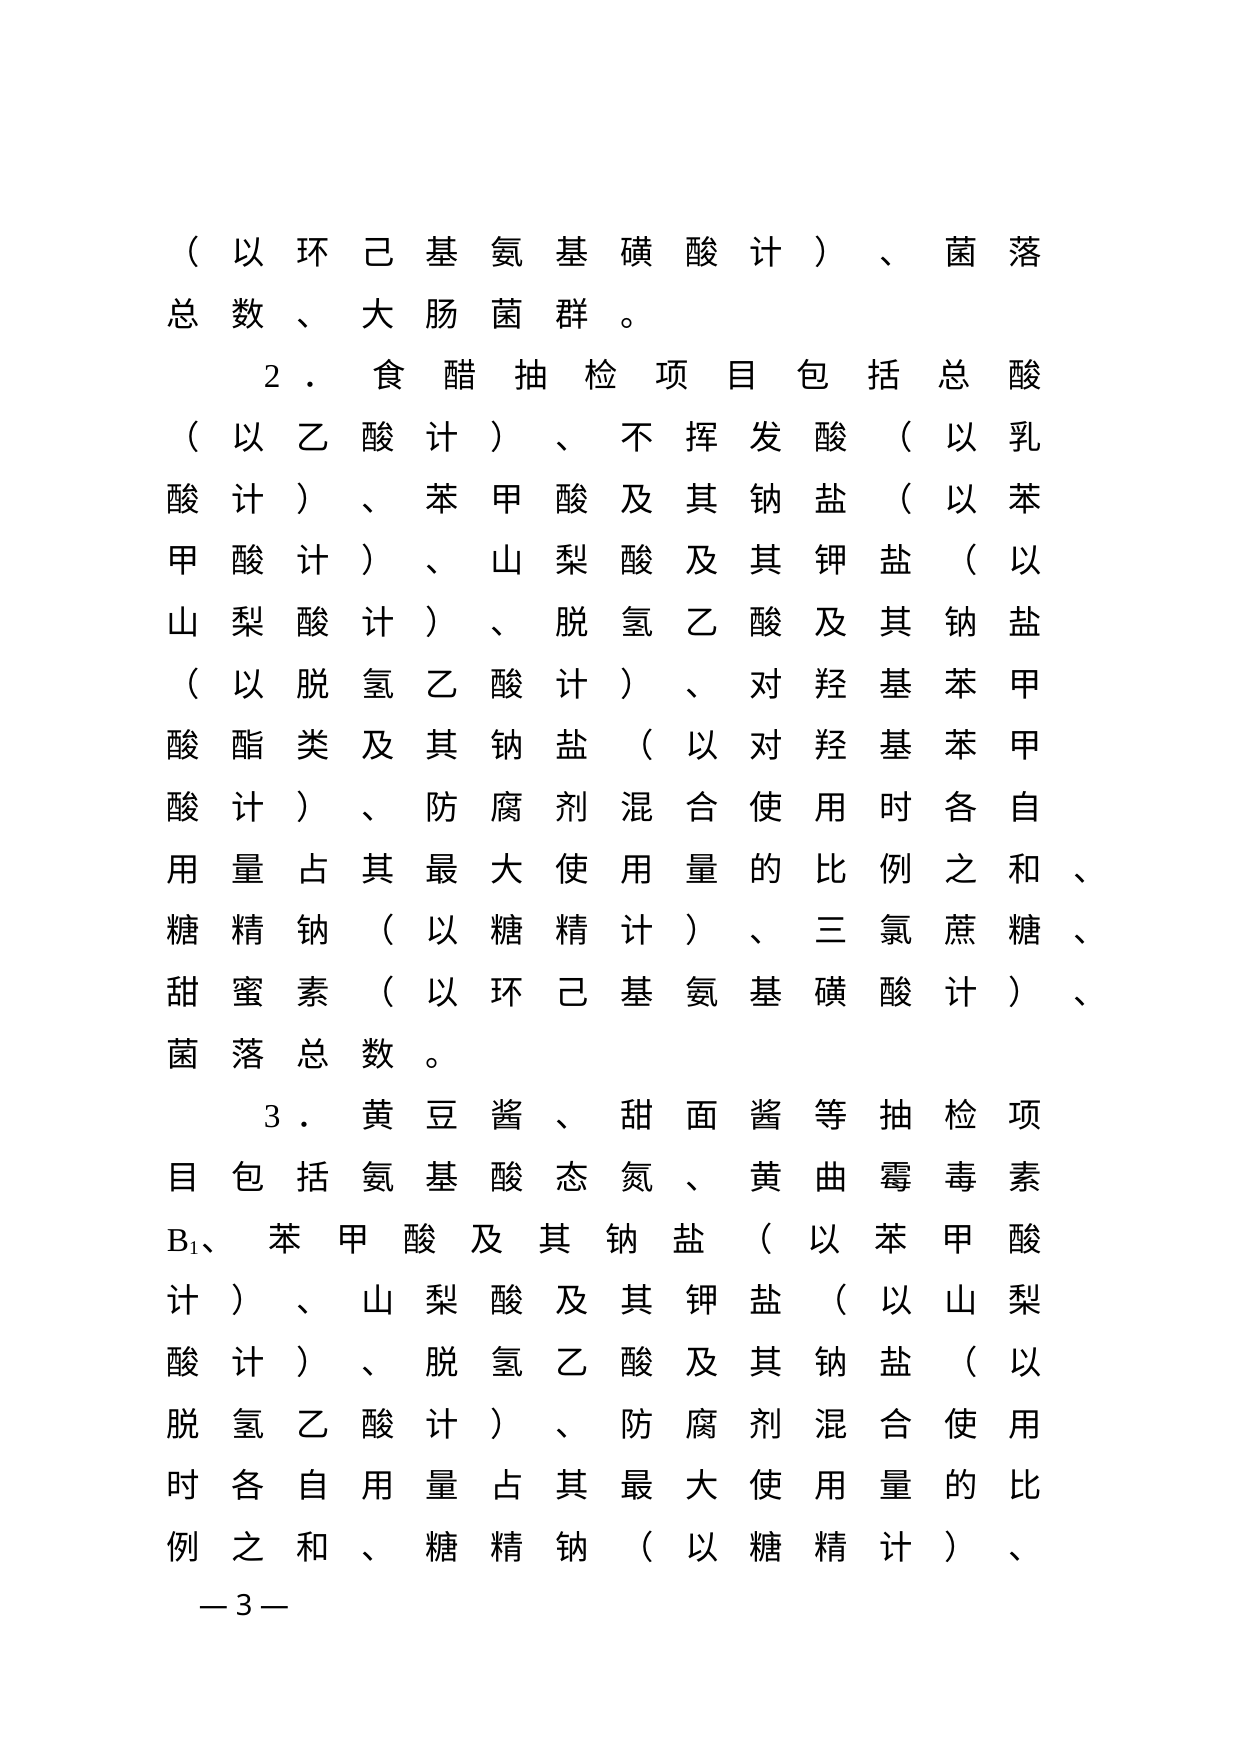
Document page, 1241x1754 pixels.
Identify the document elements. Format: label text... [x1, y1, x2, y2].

list 2．食醋抽检项目包括总酸（以乙酸计）、不挥发酸（以乳酸计）、苯甲酸及其钠盐（以苯甲酸计）、山梨酸及其钾盐（以山梨酸计）、脱氢乙酸及其钠盐（以脱氢乙酸计）、对羟基苯甲酸酯类及其钠盐（以对羟基苯甲酸计）、防腐剂混合使用时各自用量占其最大使用量的比例之和、糖精钠（以糖精计）、三氯蔗糖、甜蜜素（以环己基氨基磺酸计）、菌落总数。 [167, 343, 1074, 1083]
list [167, 1083, 1074, 1576]
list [167, 219, 1074, 343]
